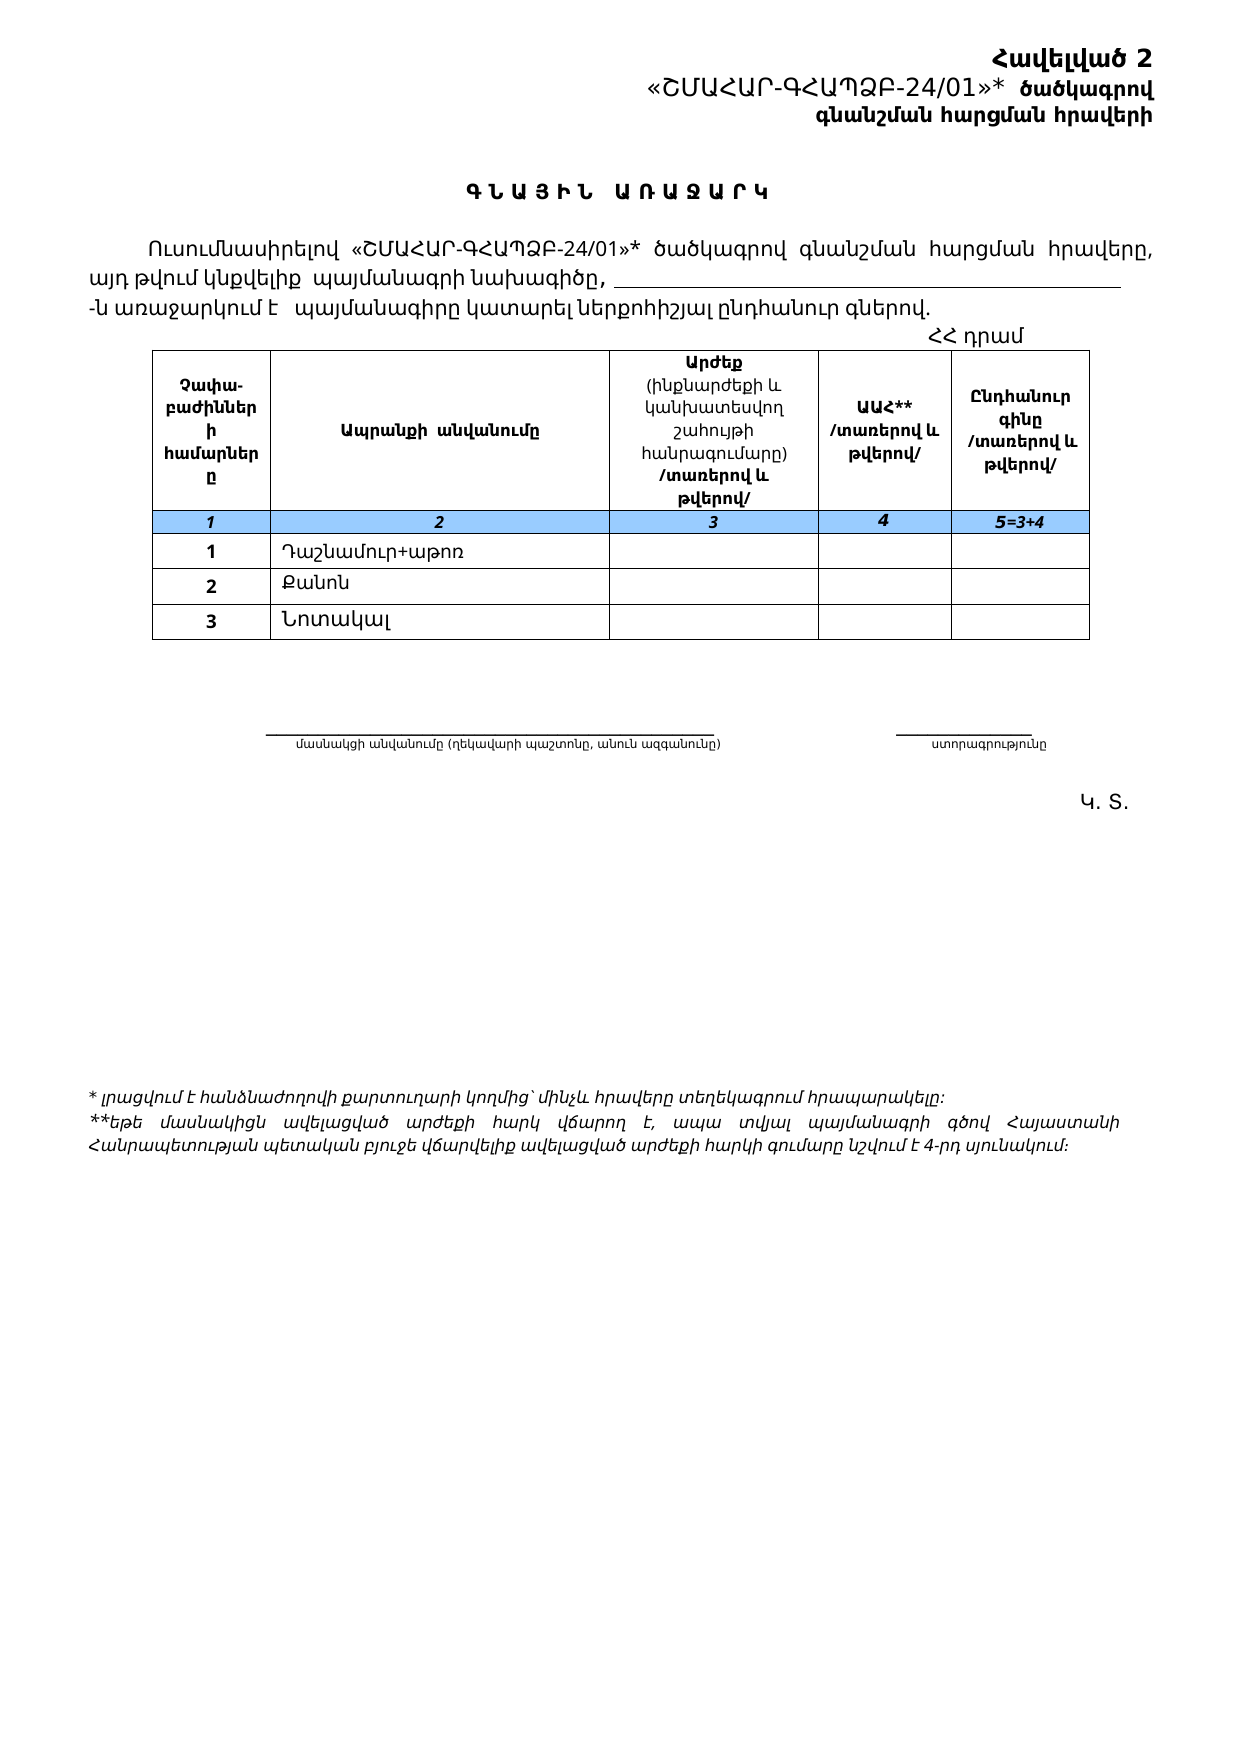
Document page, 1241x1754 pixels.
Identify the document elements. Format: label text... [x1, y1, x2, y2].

text գնանշման հարցման հրավերի [89, 103, 1153, 127]
table_cell [610, 534, 818, 568]
table_cell [819, 569, 951, 603]
table_cell 1 [153, 511, 270, 533]
table_cell 2 [271, 511, 609, 533]
table_header Ապրանքի անվանումը [271, 351, 609, 509]
text Հավելված 2 [89, 44, 1153, 73]
table_cell Նոտակալ [271, 605, 609, 638]
table_cell 3 [610, 511, 818, 533]
table_header Ընդհանուր գինը /տառերով և թվերով/ [952, 351, 1089, 509]
table_cell 2 [153, 569, 270, 603]
table_cell [819, 534, 951, 568]
table_cell [610, 605, 818, 638]
table_header ԱԱՀ** /տառերով և թվերով/ [819, 351, 951, 509]
table_cell [952, 569, 1089, 603]
text Ուսումնասիրելով «ՇՄԱՀԱՐ-ԳՀԱՊՁԲ-24/01»* ծածկագրով գնանշման հարցման հրավերը, այդ թվում կնքվելիք պայմանագրի նախագիծը, -ն առաջարկում է պայմանագիրը կատարել ներքոհիշյալ ընդհանուր գներով. [89, 234, 1153, 321]
table_cell 1 [153, 534, 270, 568]
table_cell [952, 605, 1089, 638]
table_cell [819, 605, 951, 638]
table_cell 4 [819, 511, 951, 533]
table_cell Դաշնամուր+աթոռ [271, 534, 609, 568]
table_cell Քանոն [271, 569, 609, 603]
text մասնակցի անվանումը (ղեկավարի պաշտոնը, անուն ազգանունը) ստորագրությունը [89, 737, 1153, 761]
table_header Արժեք (ինքնարժեքի և կանխատեսվող շահույթի հանրագումարը) /տառերով և թվերով/ [610, 351, 818, 509]
text * լրացվում է հանձնաժողովի քարտուղարի կողմից` մինչև հրավերը տեղեկագրում հրապարակելը: [89, 1086, 1153, 1108]
text Կ. Տ. [89, 790, 1153, 814]
text ՀՀ դրամ [89, 321, 1153, 349]
text ___________________________________________ _____________ [164, 712, 1153, 737]
text «ՇՄԱՀԱՐ-ԳՀԱՊՁԲ-24/01»* ծածկագրով [89, 73, 1153, 103]
text Գ Ն Ա Յ Ի Ն Ա Ռ Ա Ջ Ա Ր Կ [82, 180, 1153, 205]
table_cell 5=3+4 [952, 511, 1089, 533]
table_cell 3 [153, 605, 270, 638]
table_header Չափա- բաժինների համարները [153, 351, 270, 509]
table_cell [610, 569, 818, 603]
table_cell [952, 534, 1089, 568]
text **եթե մասնակիցն ավելացված արժեքի հարկ վճարող է, ապա տվյալ պայմանագրի գծով Հայաստանի Հանրապետության պետական բյուջե վճարվելիք ավելացված արժեքի հարկի գումարը նշվում է 4-րդ սյունակում։ [89, 1108, 1121, 1156]
